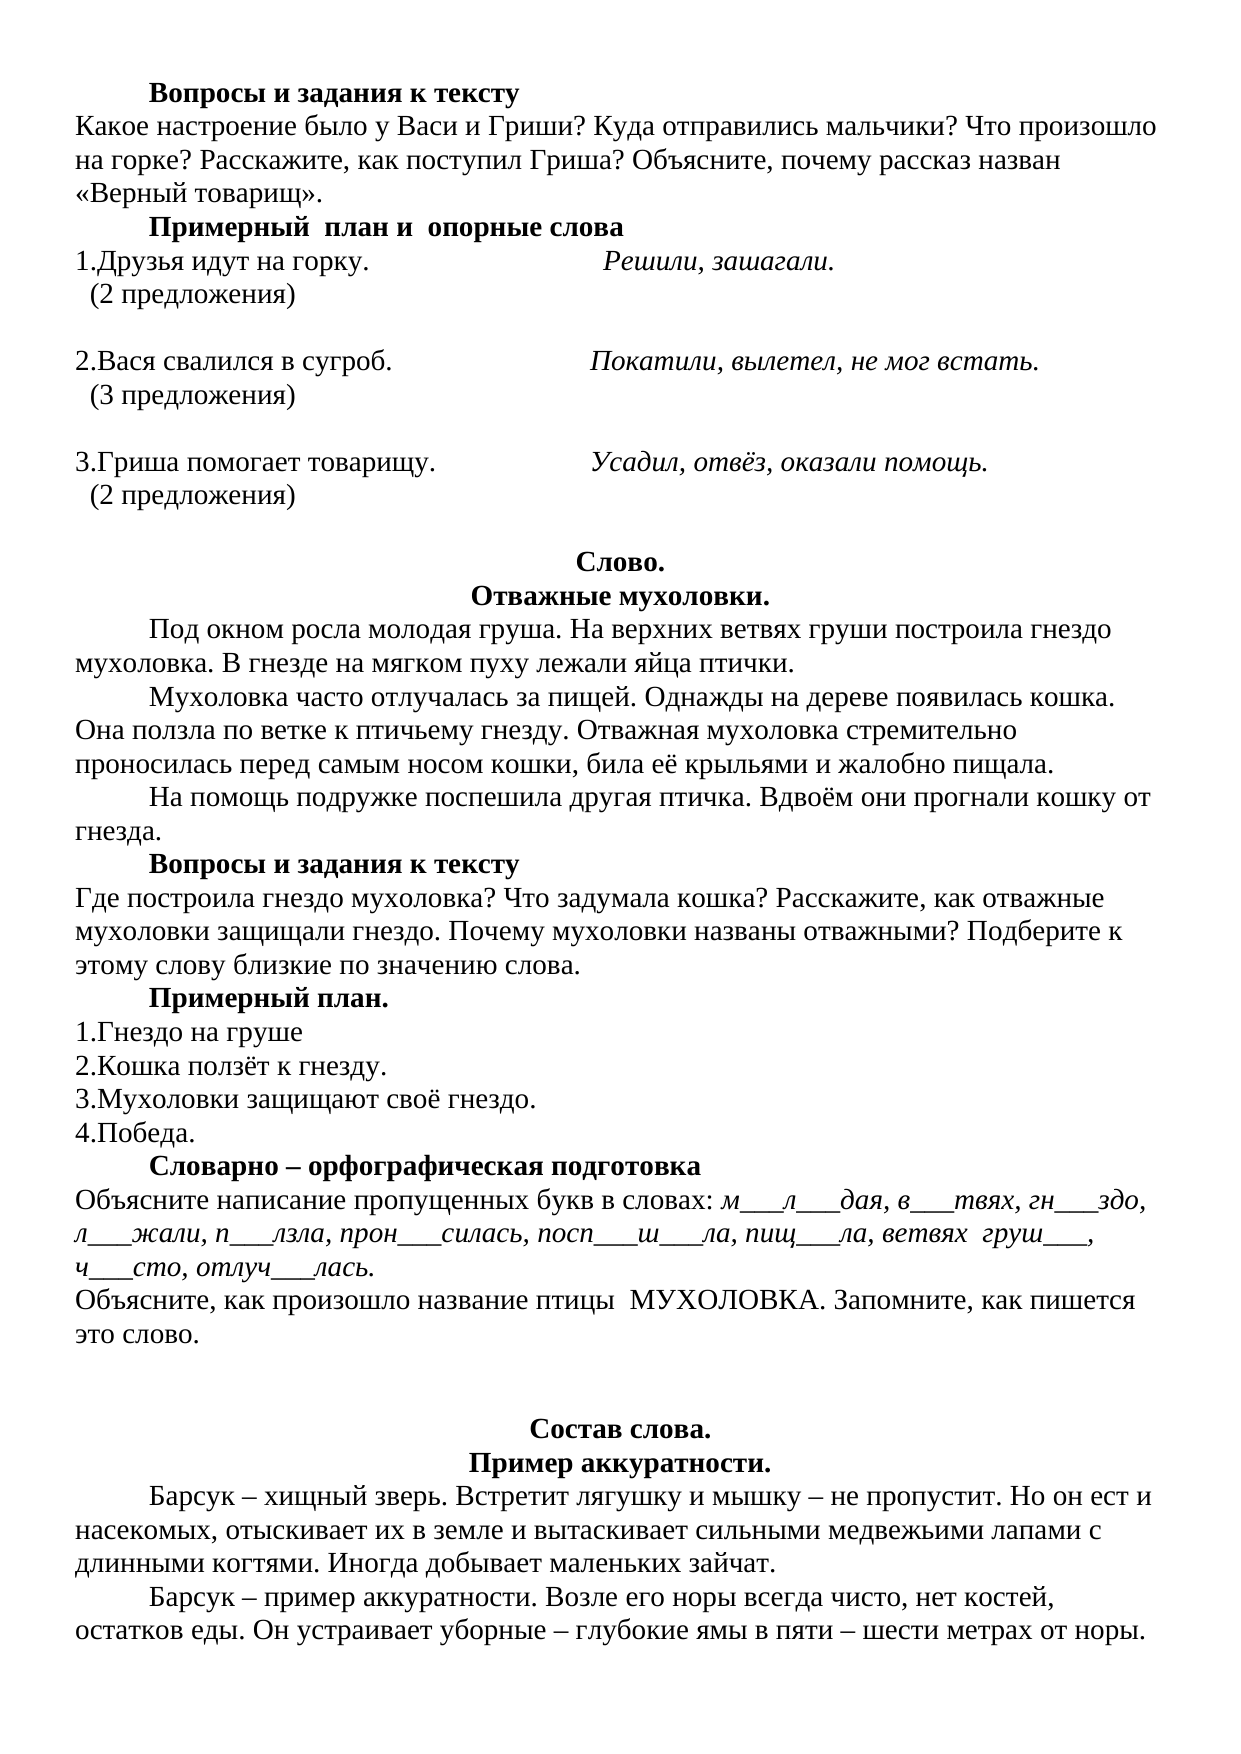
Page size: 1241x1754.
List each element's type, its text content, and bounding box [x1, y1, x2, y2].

text Отважные мухоловки. [75, 578, 1165, 612]
text 4.Победа. [75, 1115, 1165, 1148]
text Какое настроение было у Васи и Гриши? Куда отправились мальчики? Что произошло на горке? Расскажите, как поступил Гриша? Объясните, почему рассказ назван «Верный товарищ». [75, 108, 1165, 209]
text 3.Мухоловки защищают своё гнездо. [75, 1081, 1165, 1115]
text 3.Гриша помогает товарищу. Усадил, отвёз, оказали помощь. [75, 444, 1165, 477]
text (2 предложения) [75, 276, 1165, 310]
text (2 предложения) [75, 477, 1165, 511]
text На помощь подружке поспешила другая птичка. Вдвоём они прогнали кошку от гнезда. [75, 779, 1165, 846]
text 1.Друзья идут на горку. Решили, зашагали. [75, 243, 1165, 276]
text Барсук – пример аккуратности. Возле его норы всегда чисто, нет костей, остатков еды. Он устраивает уборные – глубокие ямы в пяти – шести метрах от норы. [75, 1579, 1165, 1646]
text Примерный план и опорные слова [75, 209, 1165, 243]
text 1.Гнездо на груше [75, 1014, 1165, 1048]
text Словарно – орфографическая подготовка [75, 1148, 1165, 1182]
text Слово. [75, 544, 1165, 578]
text 2.Вася свалился в сугроб. Покатили, вылетел, не мог встать. [75, 343, 1165, 377]
text Мухоловка часто отлучалась за пищей. Однажды на дереве появилась кошка. Она ползла по ветке к птичьему гнезду. Отважная мухоловка стремительно проносилась перед самым носом кошки, била её крыльями и жалобно пищала. [75, 679, 1165, 779]
text 2.Кошка ползёт к гнезду. [75, 1048, 1165, 1081]
text Пример аккуратности. [75, 1445, 1165, 1478]
text Барсук – хищный зверь. Встретит лягушку и мышку – не пропустит. Но он ест и насекомых, отыскивает их в земле и вытаскивает сильными медвежьими лапами с длинными когтями. Иногда добывает маленьких зайчат. [75, 1478, 1165, 1579]
text Вопросы и задания к тексту [75, 75, 1165, 108]
text Вопросы и задания к тексту [75, 846, 1165, 880]
text Под окном росла молодая груша. На верхних ветвях груши построила гнездо мухоловка. В гнезде на мягком пуху лежали яйца птички. [75, 612, 1165, 679]
text Состав слова. [75, 1411, 1165, 1445]
text Объясните написание пропущенных букв в словах: м___л___дая, в___твях, гн___здо, л___жали, п___лзла, прон___силась, посп___ш___ла, пищ___ла, ветвях груш___, ч___сто, отлуч___лась. [75, 1182, 1165, 1282]
text Где построила гнездо мухоловка? Что задумала кошка? Расскажите, как отважные мухоловки защищали гнездо. Почему мухоловки названы отважными? Подберите к этому слову близкие по значению слова. [75, 880, 1165, 981]
text (3 предложения) [75, 377, 1165, 410]
text Объясните, как произошло название птицы МУХОЛОВКА. Запомните, как пишется это слово. [75, 1282, 1165, 1349]
text Примерный план. [75, 981, 1165, 1014]
